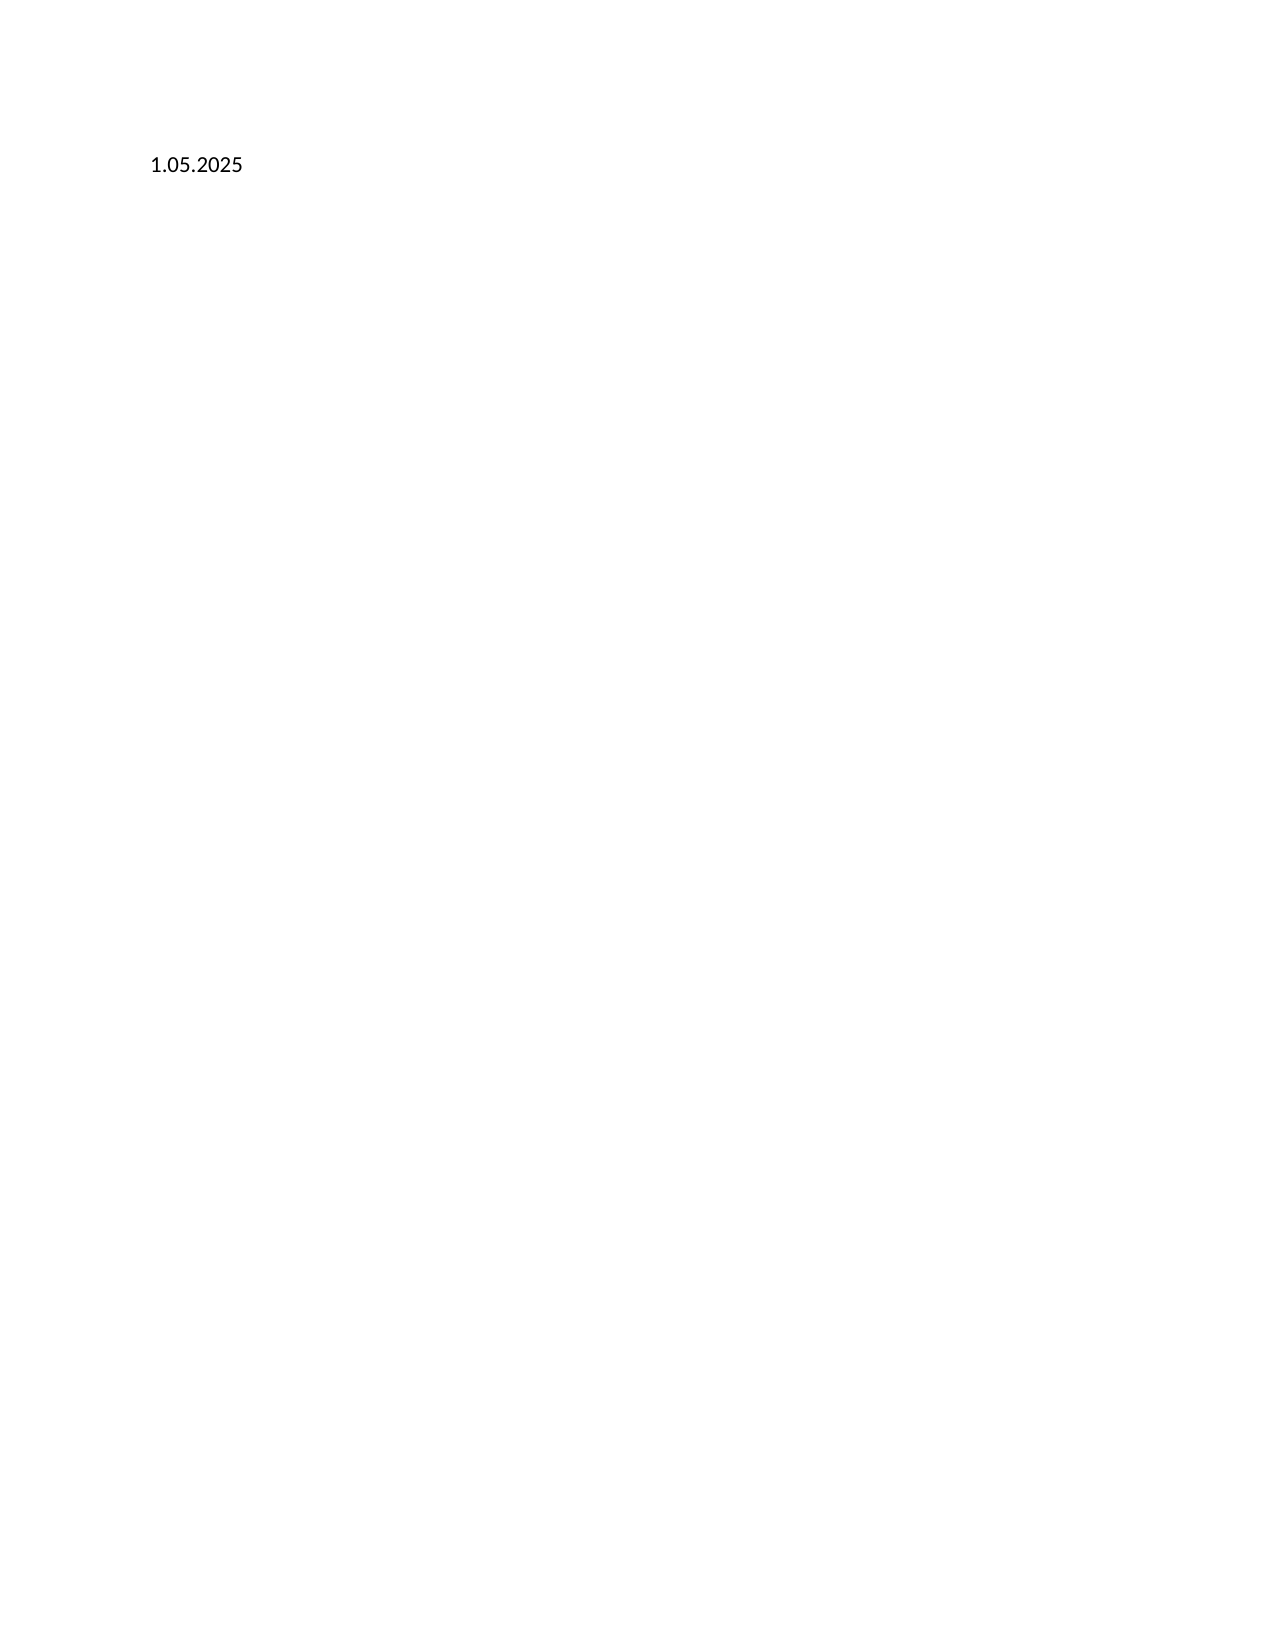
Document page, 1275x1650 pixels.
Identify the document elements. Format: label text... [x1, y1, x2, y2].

text 1.05.2025 [150, 150, 1125, 178]
